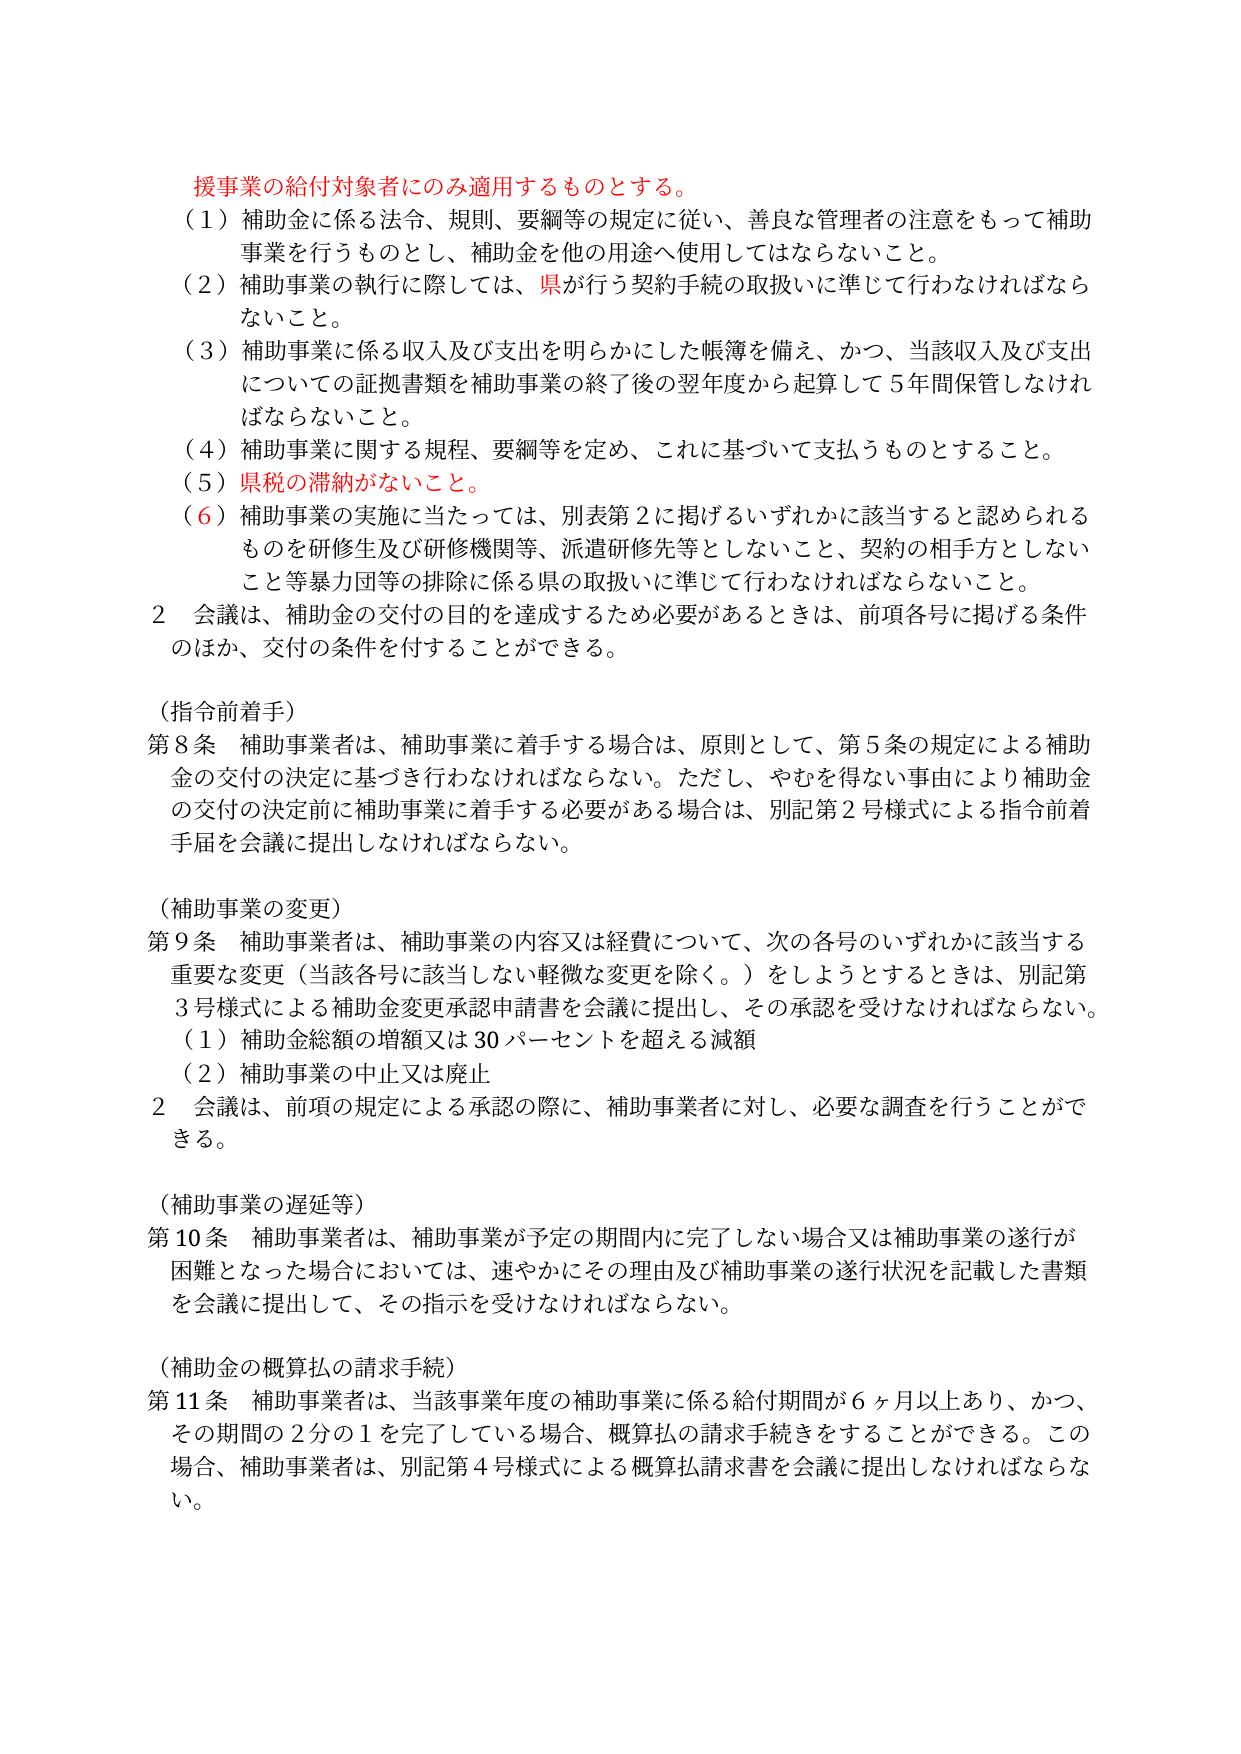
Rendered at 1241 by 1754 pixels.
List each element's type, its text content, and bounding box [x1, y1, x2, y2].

text 第９条 補助事業者は、補助事業の内容又は経費について、次の各号のいずれかに該当する重要な変更（当該各号に該当しない軽微な変更を除く。）をしようとするときは、別記第３号様式による補助金変更承認申請書を会議に提出し、その承認を受けなければならない。 [148, 924, 1092, 1022]
text （補助金の概算払の請求手続） [148, 1350, 1092, 1383]
text （６）補助事業の実施に当たっては、別表第２に掲げるいずれかに該当すると認められるものを研修生及び研修機関等、派遣研修先等としないこと、契約の相手方としないこと等暴力団等の排除に係る県の取扱いに準じて行わなければならないこと。 [171, 498, 1092, 597]
text （２）補助事業の執行に際しては、県が行う契約手続の取扱いに準じて行わなければならないこと。 [171, 267, 1092, 333]
text 援事業の給付対象者にのみ適用するものとする。 [148, 169, 1092, 202]
text （２）補助事業の中止又は廃止 [171, 1056, 1092, 1088]
text 第11条 補助事業者は、当該事業年度の補助事業に係る給付期間が６ヶ月以上あり、かつ、 [148, 1383, 1092, 1416]
text ２ 会議は、補助金の交付の目的を達成するため必要があるときは、前項各号に掲げる条件のほか、交付の条件を付することができる。 [148, 597, 1092, 662]
text （補助事業の変更） [148, 891, 1092, 924]
text その期間の２分の１を完了している場合、概算払の請求手続きをすることができる。この場合、補助事業者は、別記第４号様式による概算払請求書を会議に提出しなければならない。 [148, 1416, 1092, 1515]
text （１）補助金総額の増額又は30パーセントを超える減額 [171, 1022, 1092, 1056]
text ２ 会議は、前項の規定による承認の際に、補助事業者に対し、必要な調査を行うことができる。 [148, 1088, 1092, 1154]
text （指令前着手） [148, 694, 1092, 727]
text （補助事業の遅延等） [148, 1187, 1092, 1220]
text （３）補助事業に係る収入及び支出を明らかにした帳簿を備え、かつ、当該収入及び支出についての証拠書類を補助事業の終了後の翌年度から起算して５年間保管しなければならないこと。 [172, 333, 1092, 432]
text （４）補助事業に関する規程、要綱等を定め、これに基づいて支払うものとすること。 [172, 432, 1092, 465]
text （１）補助金に係る法令、規則、要綱等の規定に従い、善良な管理者の注意をもって補助事業を行うものとし、補助金を他の用途へ使用してはならないこと。 [172, 202, 1092, 267]
text 第10条 補助事業者は、補助事業が予定の期間内に完了しない場合又は補助事業の遂行が困難となった場合においては、速やかにその理由及び補助事業の遂行状況を記載した書類を会議に提出して、その指示を受けなければならない。 [148, 1220, 1092, 1319]
text 第８条 補助事業者は、補助事業に着手する場合は、原則として、第５条の規定による補助金の交付の決定に基づき行わなければならない。ただし、やむを得ない事由により補助金の交付の決定前に補助事業に着手する必要がある場合は、別記第２号様式による指令前着手届を会議に提出しなければならない。 [148, 727, 1092, 858]
text （５）県税の滞納がないこと。 [171, 465, 1092, 498]
